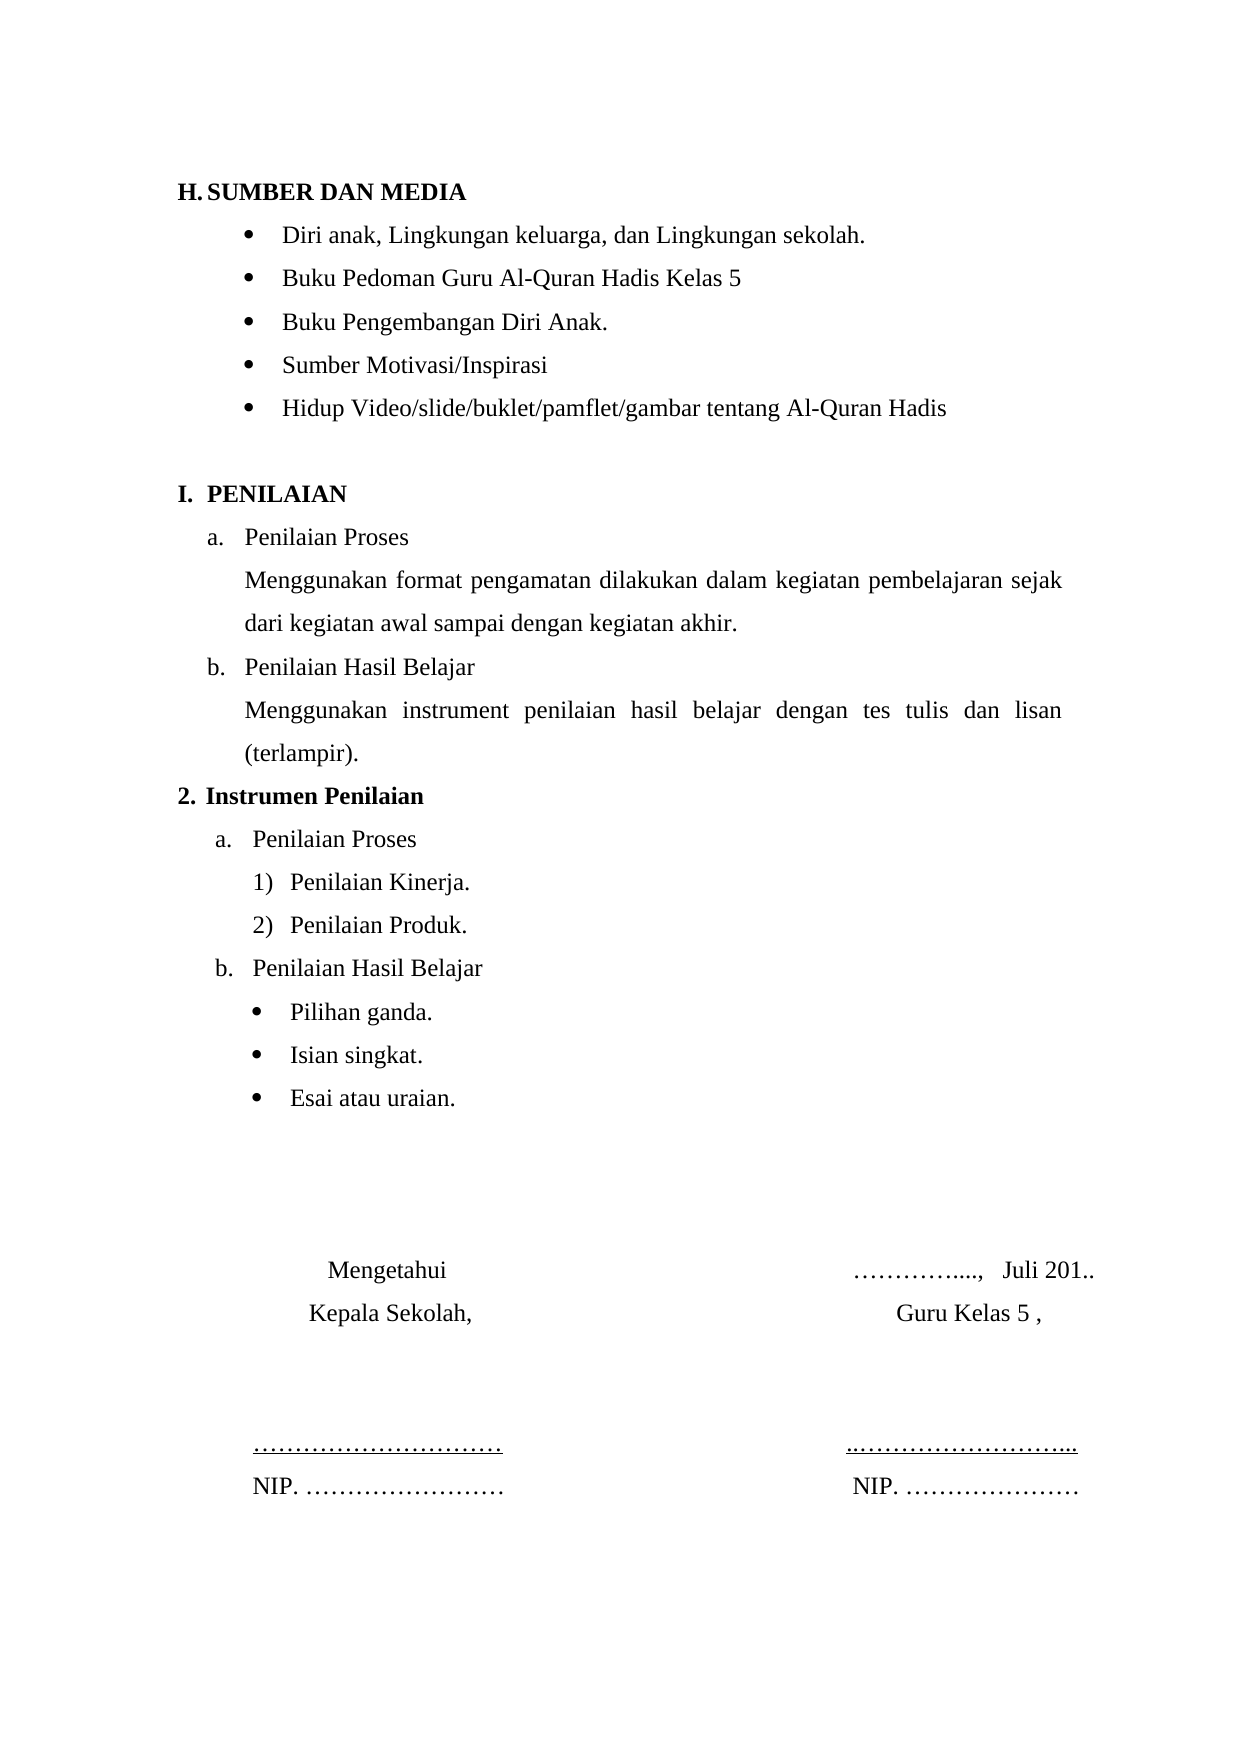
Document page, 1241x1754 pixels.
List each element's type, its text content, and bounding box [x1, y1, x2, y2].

list Penilaian Proses [215, 824, 1063, 853]
list Penilaian Kinerja. [252, 867, 1063, 896]
list Buku Pengembangan Diri Anak. [244, 307, 1063, 335]
text NIP. …………………… NIP. ………………… [177, 1471, 1171, 1500]
list Hidup Video/slide/buklet/pamflet/gambar tentang Al-Quran Hadis [244, 393, 1063, 422]
list Menggunakan instrument penilaian hasil belajar dengan tes tulis dan lisan (terlampir). [244, 695, 1063, 767]
text Mengetahui …………...., Juli 201.. [177, 1255, 1171, 1284]
list Penilaian Hasil Belajar [215, 953, 1063, 982]
text ………………………… ..……………………... [177, 1428, 1171, 1457]
list Menggunakan format pengamatan dilakukan dalam kegiatan pembelajaran sejak dari kegiatan awal sampai dengan kegiatan akhir. [244, 565, 1063, 637]
list Instrumen Penilaian [177, 781, 1063, 810]
list Isian singkat. [252, 1040, 1063, 1068]
list Pilihan ganda. [252, 997, 1063, 1025]
list SUMBER DAN MEDIA [177, 177, 1063, 206]
list Penilaian Hasil Belajar [207, 652, 1063, 680]
list Esai atau uraian. [252, 1083, 1063, 1112]
list Penilaian Produk. [252, 910, 1063, 939]
list Penilaian Proses [207, 522, 1063, 551]
list Diri anak, Lingkungan keluarga, dan Lingkungan sekolah. [244, 220, 1063, 249]
list Sumber Motivasi/Inspirasi [244, 350, 1063, 378]
list PENILAIAN [177, 479, 1063, 508]
list Buku Pedoman Guru Al-Quran Hadis Kelas 5 [244, 263, 1063, 292]
text Kepala Sekolah, Guru Kelas 5 , [177, 1298, 1063, 1327]
